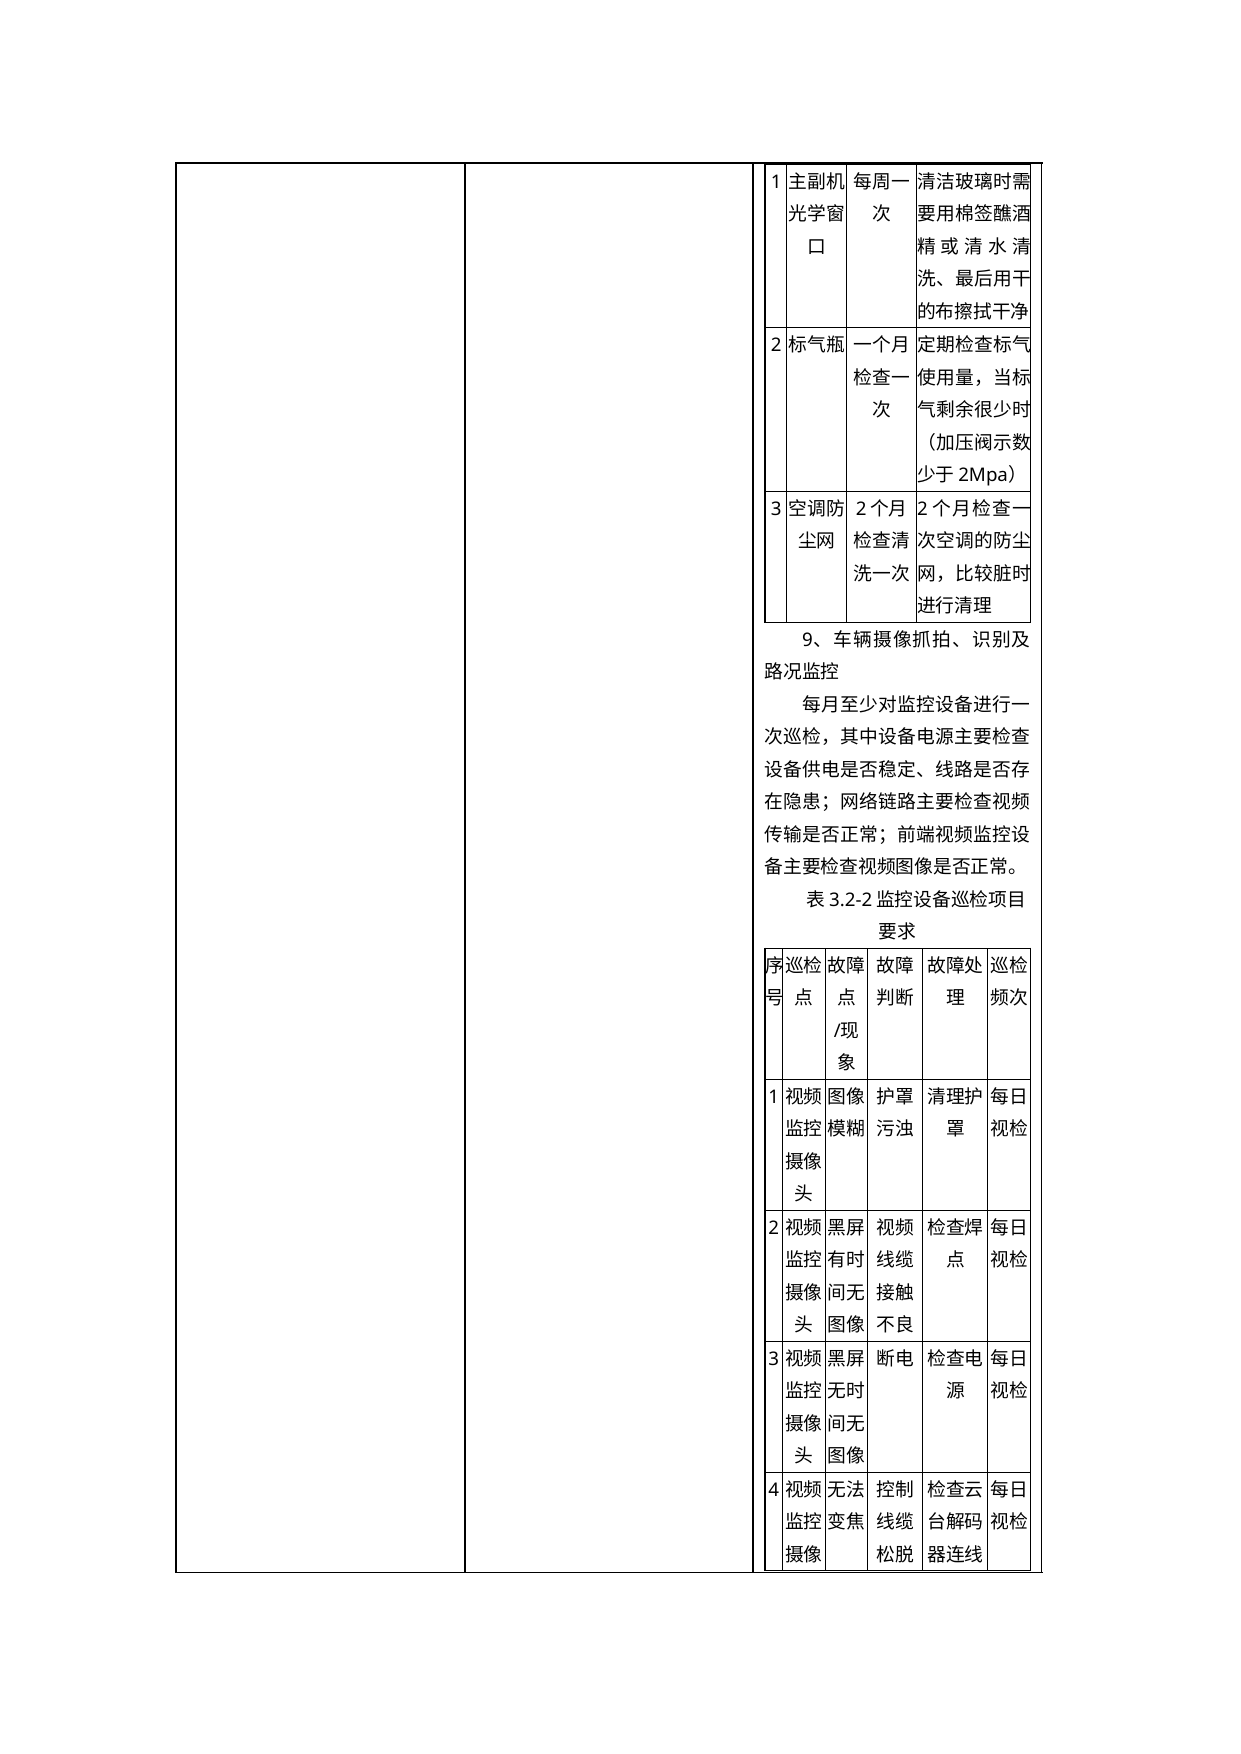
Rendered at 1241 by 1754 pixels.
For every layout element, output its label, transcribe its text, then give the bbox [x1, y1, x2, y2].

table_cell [754, 164, 1041, 1571]
table_cell 1 [177, 164, 464, 1571]
table_cell [466, 164, 752, 1571]
